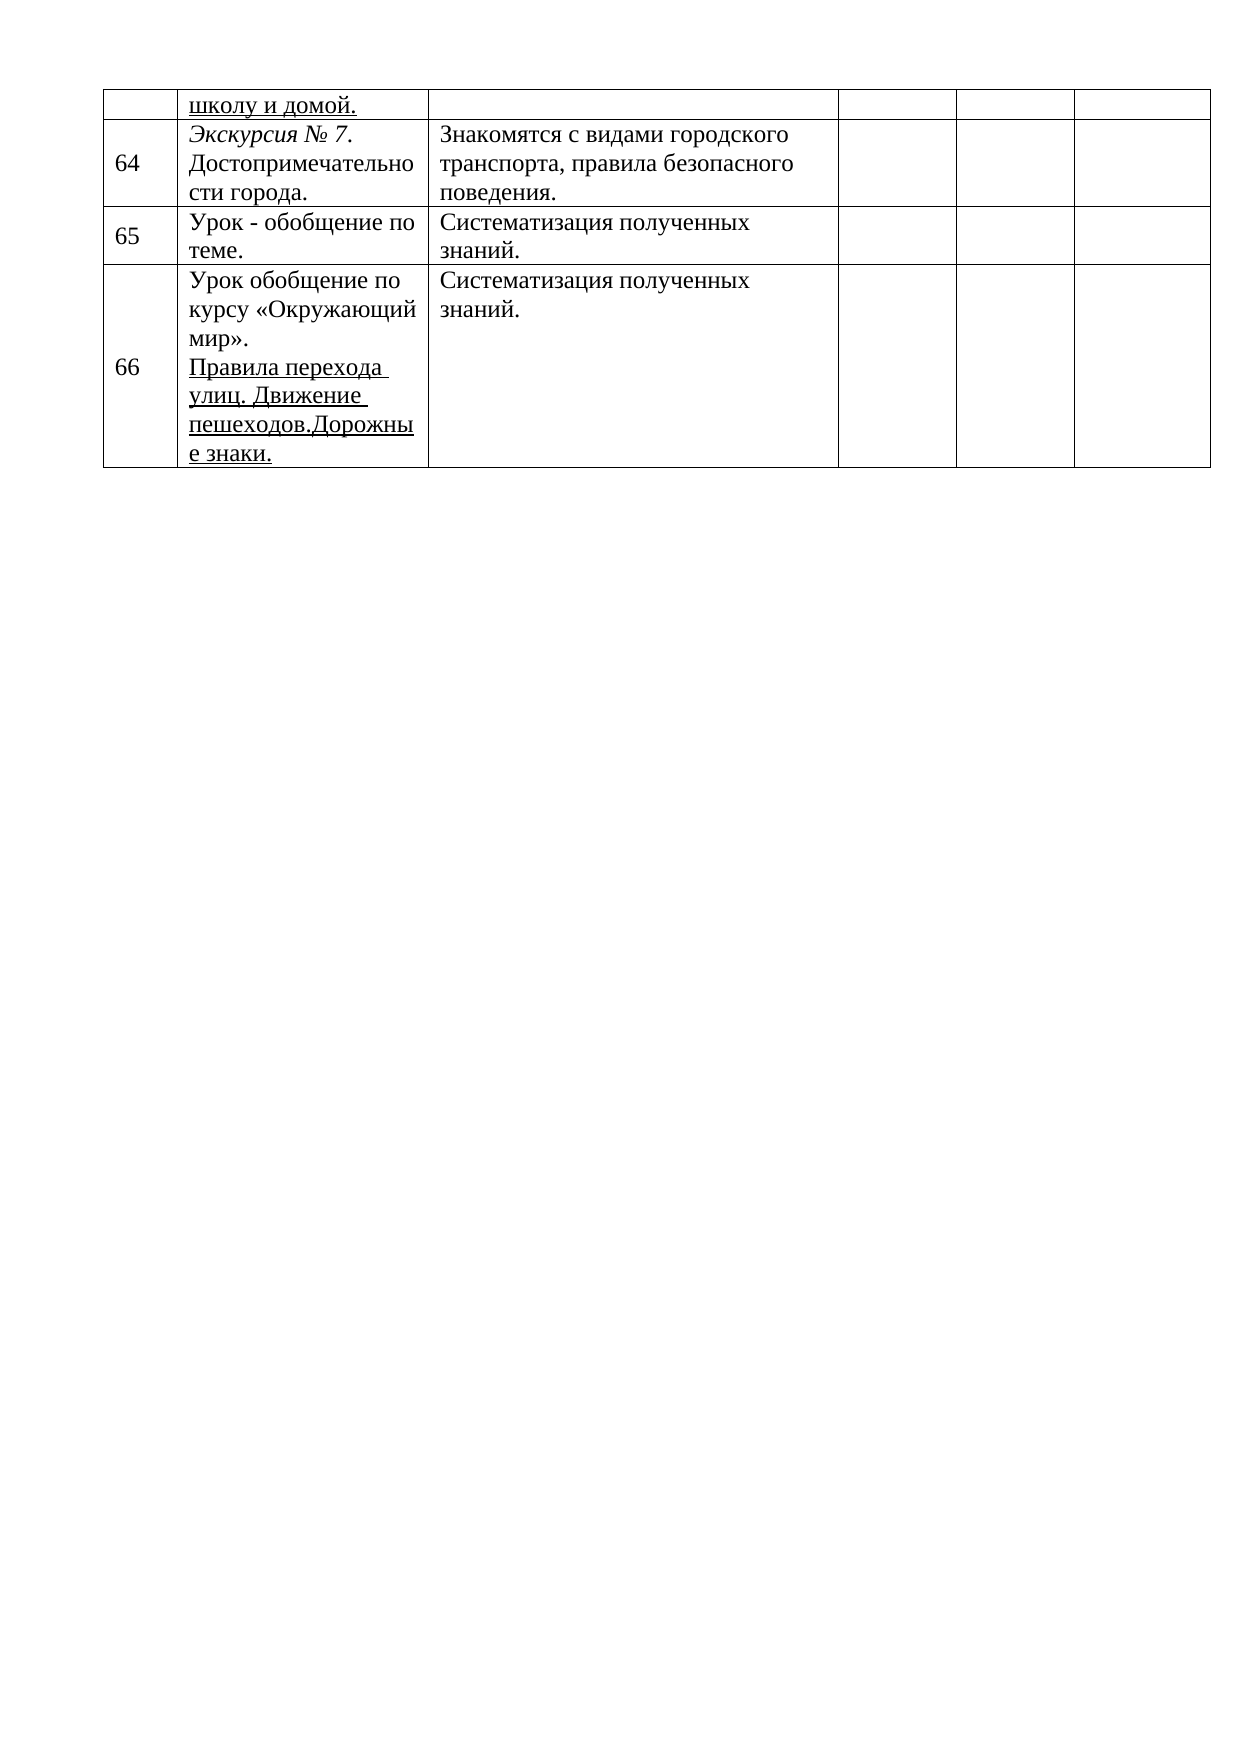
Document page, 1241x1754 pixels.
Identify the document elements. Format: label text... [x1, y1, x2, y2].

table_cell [178, 90, 428, 118]
table_cell Систематизация полученных знаний. [429, 207, 838, 264]
table_cell 66 [104, 265, 177, 467]
table_cell [957, 207, 1074, 264]
table_cell [1075, 90, 1210, 118]
table_cell 65 [104, 207, 177, 264]
table_cell [839, 90, 956, 118]
table_cell [839, 207, 956, 264]
table_cell [1075, 120, 1210, 206]
table_cell [957, 265, 1074, 467]
table_cell [1075, 265, 1210, 467]
table_cell [957, 90, 1074, 118]
table_cell Систематизация полученных знаний. [429, 265, 838, 467]
table_cell Знакомятся с видами городского транспорта, правила безопасного поведения. [429, 120, 838, 206]
table_cell [839, 265, 956, 467]
table_cell [839, 120, 956, 206]
table_cell 63 [104, 90, 177, 118]
table_cell 64 [104, 120, 177, 206]
table_cell Урок - обобщение по теме. [178, 207, 428, 264]
table_cell Экскурсия № 7. Достопримечательности города. [178, 120, 428, 206]
table_cell [1075, 207, 1210, 264]
table_cell Урок обобщение по курсу «Окружающий мир». Правила перехода улиц. Движение пешеходов.Дорожные знаки. [178, 265, 428, 467]
table_cell [957, 120, 1074, 206]
